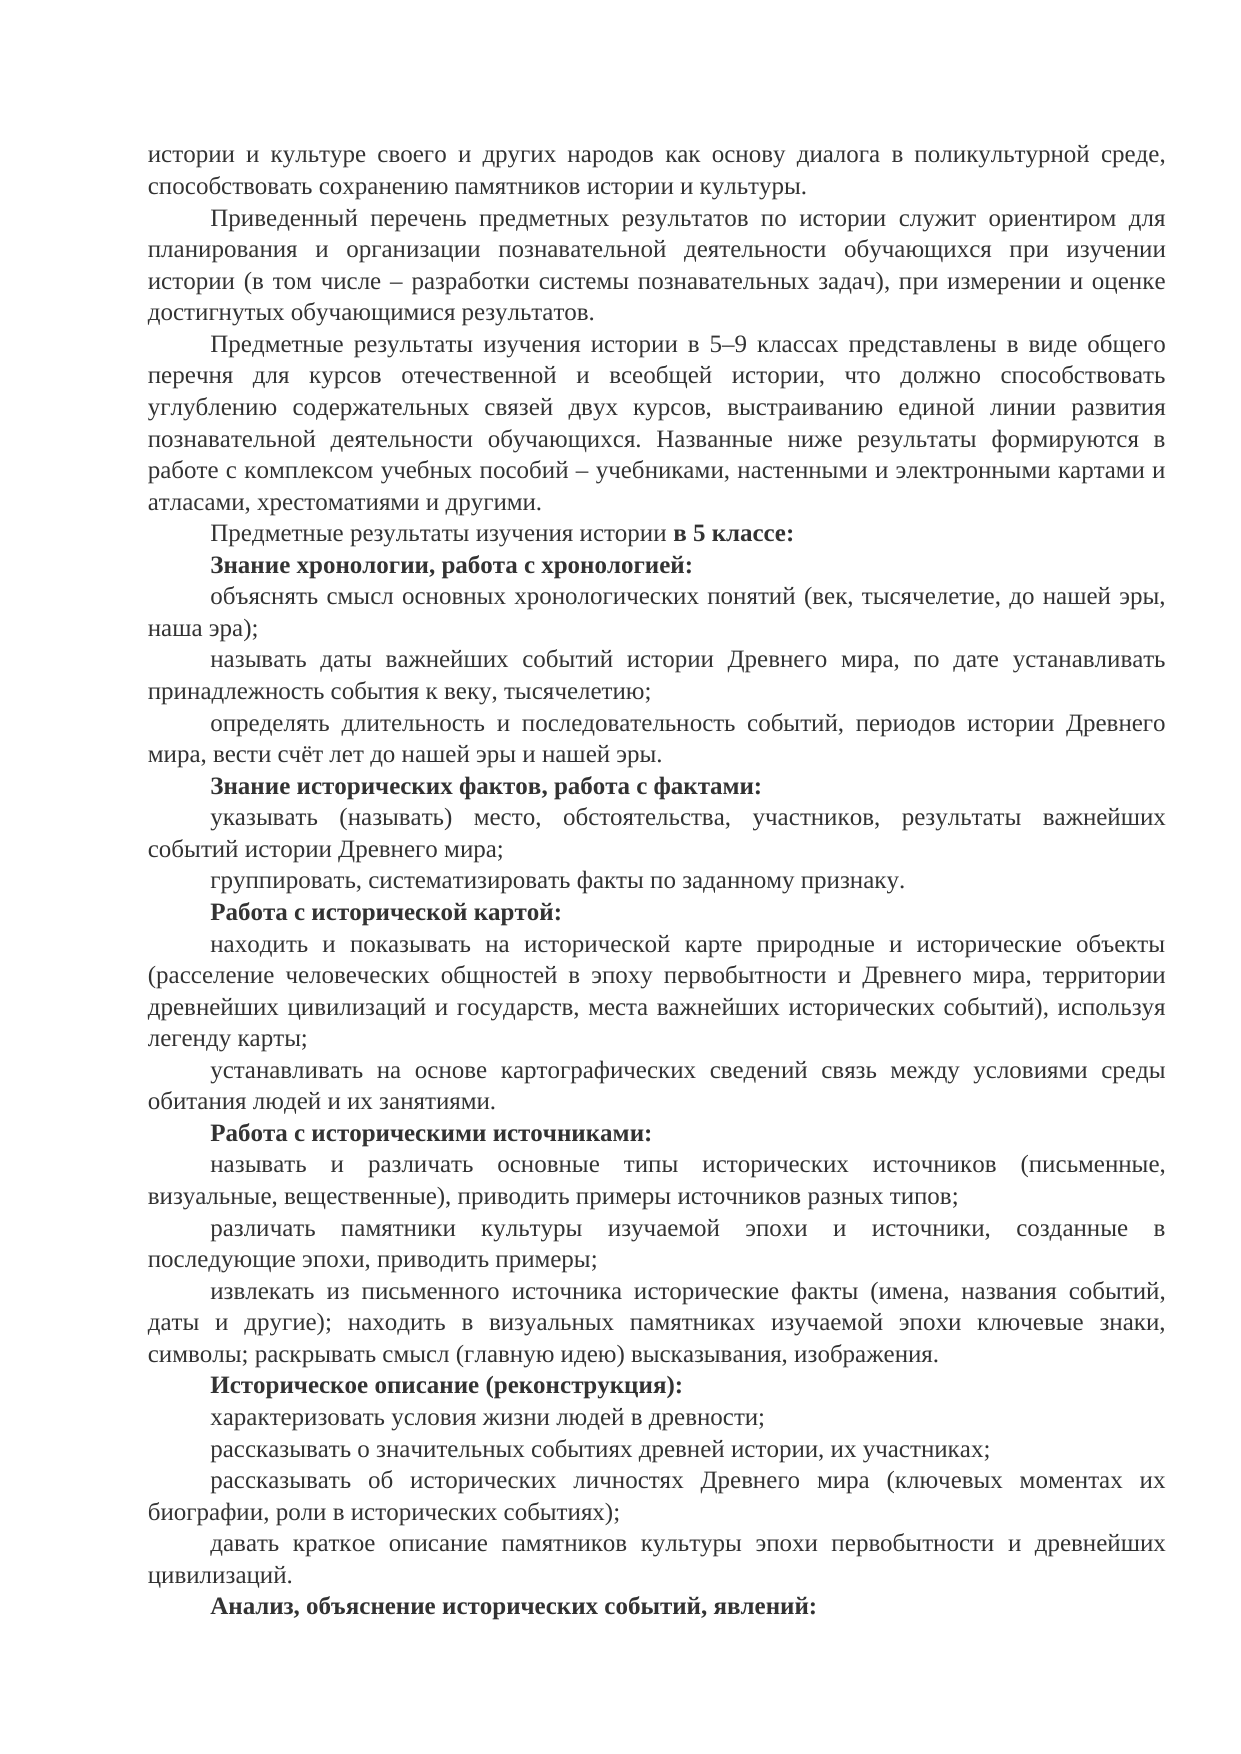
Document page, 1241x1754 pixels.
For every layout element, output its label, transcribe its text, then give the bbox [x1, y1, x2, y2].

text характеризовать условия жизни людей в древности; [148, 1402, 1166, 1431]
text устанавливать на основе картографических сведений связь между условиями среды обитания людей и их занятиями. [148, 1055, 1166, 1115]
text Работа с исторической картой: [148, 897, 1166, 926]
text Предметные результаты изучения истории в 5 классе: [148, 518, 1166, 547]
text рассказывать об исторических личностях Древнего мира (ключевых моментах их биографии, роли в исторических событиях); [148, 1465, 1166, 1526]
text Знание исторических фактов, работа с фактами: [148, 771, 1166, 799]
text группировать, систематизировать факты по заданному признаку. [148, 866, 1166, 894]
text различать памятники культуры изучаемой эпохи и источники, созданные в последующие эпохи, приводить примеры; [148, 1213, 1166, 1273]
text извлекать из письменного источника исторические факты (имена, названия событий, даты и другие); находить в визуальных памятниках изучаемой эпохи ключевые знаки, символы; раскрывать смысл (главную идею) высказывания, изображения. [148, 1276, 1166, 1368]
text Предметные результаты изучения истории в 5–9 классах представлены в виде общего перечня для курсов отечественной и всеобщей истории, что должно способствовать углублению содержательных связей двух курсов, выстраиванию единой линии развития познавательной деятельности обучающихся. Названные ниже результаты формируются в работе с комплексом учебных пособий ‒ учебниками, настенными и электронными картами и атласами, хрестоматиями и другими. [148, 329, 1166, 516]
text Работа с историческими источниками: [148, 1118, 1166, 1147]
text Историческое описание (реконструкция): [148, 1371, 1166, 1399]
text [148, 139, 1166, 200]
text указывать (называть) место, обстоятельства, участников, результаты важнейших событий истории Древнего мира; [148, 802, 1166, 863]
text Анализ, объяснение исторических событий, явлений: [148, 1591, 1166, 1620]
text называть даты важнейших событий истории Древнего мира, по дате устанавливать принадлежность события к веку, тысячелетию; [148, 644, 1166, 705]
text определять длительность и последовательность событий, периодов истории Древнего мира, вести счёт лет до нашей эры и нашей эры. [148, 708, 1166, 768]
text называть и различать основные типы исторических источников (письменные, визуальные, вещественные), приводить примеры источников разных типов; [148, 1149, 1166, 1210]
text рассказывать о значительных событиях древней истории, их участниках; [148, 1434, 1166, 1462]
text Знание хронологии, работа с хронологией: [148, 550, 1166, 579]
text Приведенный перечень предметных результатов по истории служит ориентиром для планирования и организации познавательной деятельности обучающихся при изучении истории (в том числе ‒ разработки системы познавательных задач), при измерении и оценке достигнутых обучающимися результатов. [148, 203, 1166, 326]
text давать краткое описание памятников культуры эпохи первобытности и древнейших цивилизаций. [148, 1528, 1166, 1589]
text объяснять смысл основных хронологических понятий (век, тысячелетие, до нашей эры, наша эра); [148, 581, 1166, 642]
text находить и показывать на исторической карте природные и исторические объекты (расселение человеческих общностей в эпоху первобытности и Древнего мира, территории древнейших цивилизаций и государств, места важнейших исторических событий), используя легенду карты; [148, 929, 1166, 1052]
